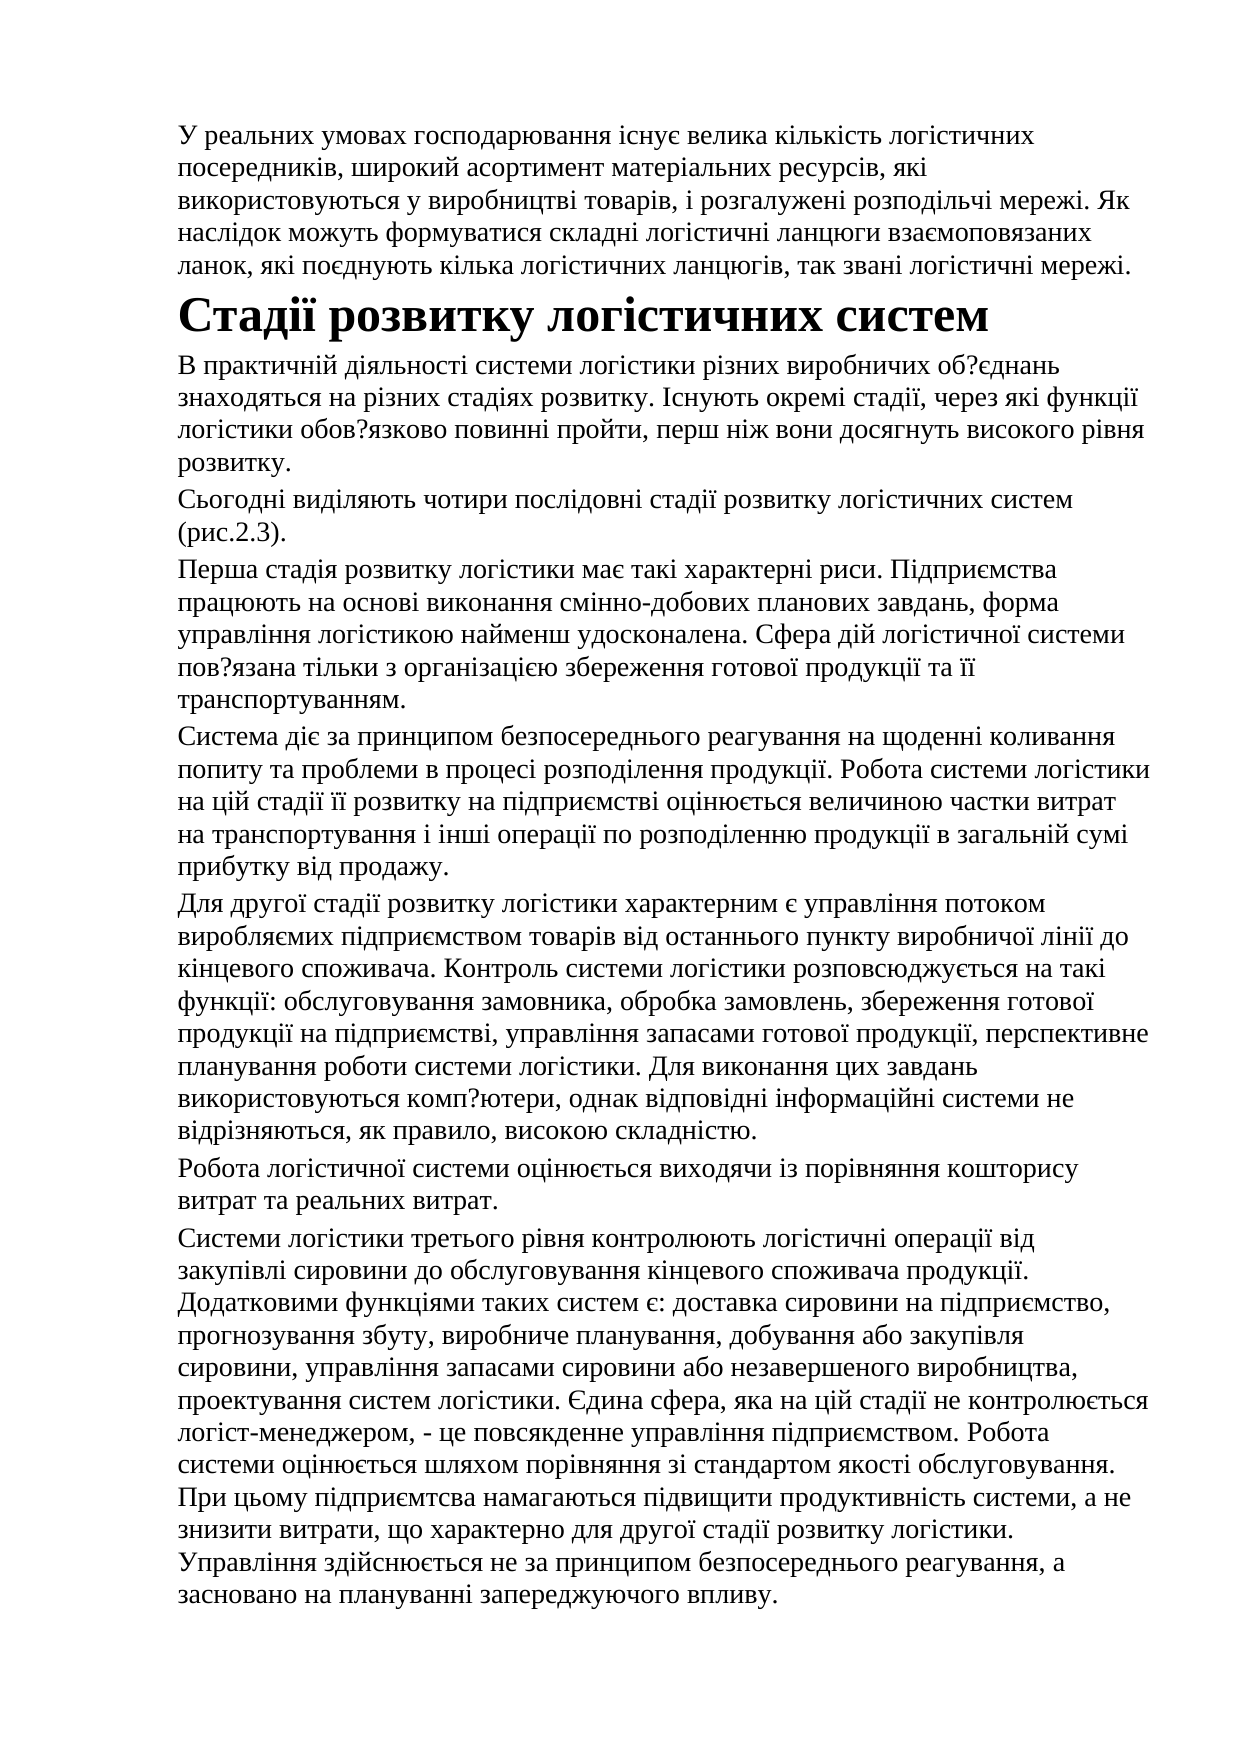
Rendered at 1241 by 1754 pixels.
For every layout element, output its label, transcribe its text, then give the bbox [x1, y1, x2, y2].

text У реальних умовах господарювання існує велика кількість логістичних посередників, широкий асортимент матеріальних ресурсів, які використовуються у виробництві товарів, і розгалужені розподільчі мережі. Як наслідок можуть формуватися складні логістичні ланцюги взаємоповязаних ланок, які поєднують кілька логістичних ланцюгів, так звані логістичні мережі. [177, 118, 1152, 280]
text Для другої стадії розвитку логістики характерним є управління потоком виробляємих підприємством товарів від останнього пункту виробничої лінії до кінцевого споживача. Контроль системи логістики розповсюджується на такі функції: обслуговування замовника, обробка замовлень, збереження готової продукції на підприємстві, управління запасами готової продукції, перспективне планування роботи системи логістики. Для виконання цих завдань використовуються комп?ютери, однак відповідні інформаційні системи не відрізняються, як правило, високою складністю. [177, 887, 1152, 1146]
text Робота логістичної системи оцінюється виходячи із порівняння кошторису витрат та реальних витрат. [177, 1151, 1152, 1216]
text Системи логістики третього рівня контролюють логістичні операції від закупівлі сировини до обслуговування кінцевого споживача продукції. Додатковими функціями таких систем є: доставка сировини на підприємство, прогнозування збуту, виробниче планування, добування або закупівля сировини, управління запасами сировини або незавершеного виробництва, проектування систем логістики. Єдина сфера, яка на цій стадії не контролюється логіст-менеджером, - це повсякденне управління підприємством. Робота системи оцінюється шляхом порівняння зі стандартом якості обслуговування. При цьому підприємтсва намагаються підвищити продуктивність системи, а не знизити витрати, що характерно для другої стадії розвитку логістики. Управління здійснюється не за принципом безпосереднього реагування, а засновано на плануванні запереджуючого впливу. [177, 1221, 1152, 1609]
text Система діє за принципом безпосереднього реагування на щоденні коливання попиту та проблеми в процесі розподілення продукції. Робота системи логістики на цій стадії її розвитку на підприємстві оцінюється величиною частки витрат на транспортування і інші операції по розподіленню продукції в загальній сумі прибутку від продажу. [177, 719, 1152, 881]
text В практичній діяльності системи логістики різних виробничих об?єднань знаходяться на різних стадіях розвитку. Існують окремі стадії, через які функції логістики обов?язково повинні пройти, перш ніж вони досягнуть високого рівня розвитку. [177, 348, 1152, 477]
text Перша стадія розвитку логістики має такі характерні риси. Підприємства працюють на основі виконання смінно-добових планових завдань, форма управління логістикою найменш удосконалена. Сфера дій логістичної системи пов?язана тільки з організацією збереження готової продукції та її транспортуванням. [177, 552, 1152, 714]
text Сьогодні виділяють чотири послідовні стадії розвитку логістичних систем (рис.2.3). [177, 482, 1152, 547]
subtitle Стадії розвитку логістичних систем [177, 285, 1152, 343]
